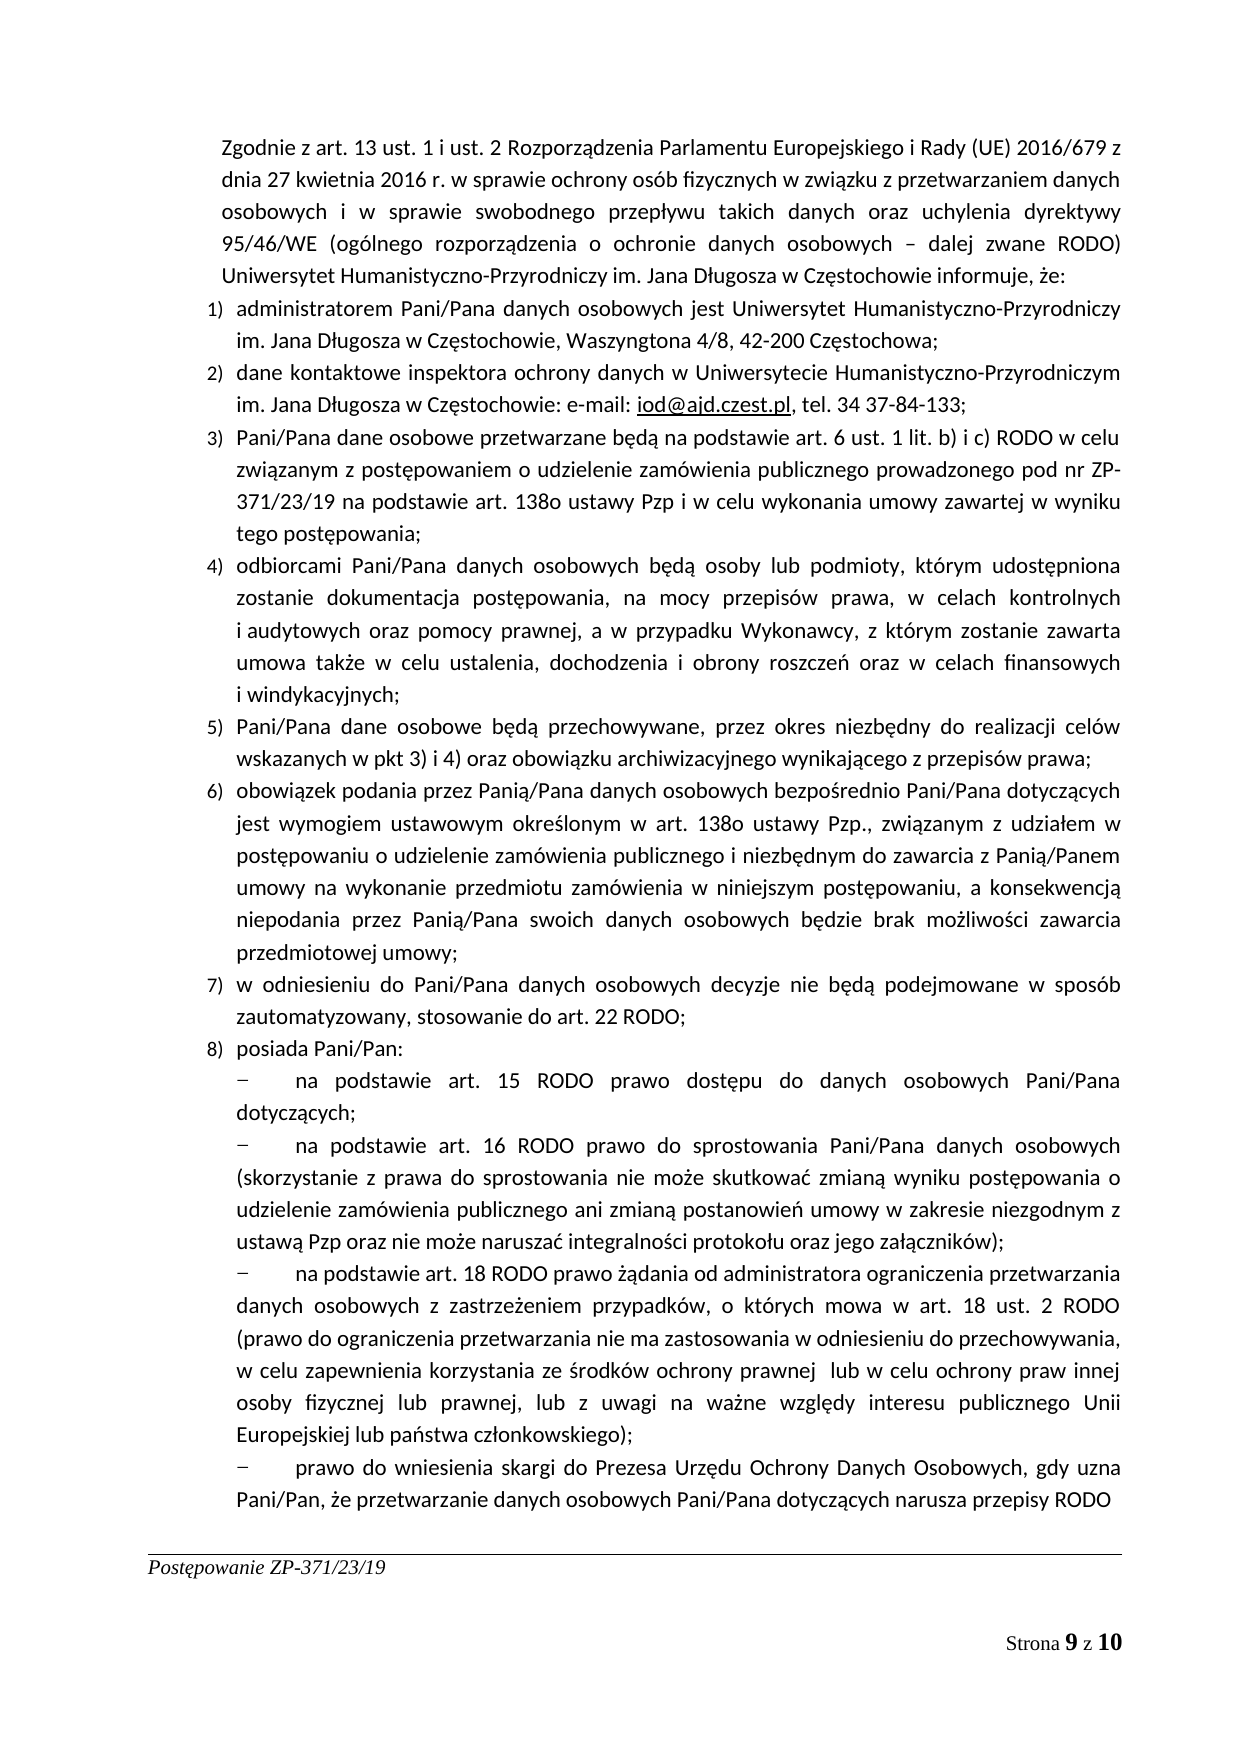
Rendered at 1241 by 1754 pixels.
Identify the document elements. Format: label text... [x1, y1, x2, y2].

list obowiązek podania przez Panią/Pana danych osobowych bezpośrednio Pani/Pana dotyczących jest wymogiem ustawowym określonym w art. 138o ustawy Pzp., związanym z udziałem w postępowaniu o udzielenie zamówienia publicznego i niezbędnym do zawarcia z Panią/Panem umowy na wykonanie przedmiotu zamówienia w niniejszym postępowaniu, a konsekwencją niepodania przez Panią/Pana swoich danych osobowych będzie brak możliwości zawarcia przedmiotowej umowy; [207, 777, 1122, 966]
list na podstawie art. 18 RODO prawo żądania od administratora ograniczenia przetwarzania danych osobowych z zastrzeżeniem przypadków, o których mowa w art. 18 ust. 2 RODO (prawo do ograniczenia przetwarzania nie ma zastosowania w odniesieniu do przechowywania, w celu zapewnienia korzystania ze środków ochrony prawnej lub w celu ochrony praw innej osoby fizycznej lub prawnej, lub z uwagi na ważne względy interesu publicznego Unii Europejskiej lub państwa członkowskiego); [236, 1259, 1122, 1448]
list dane kontaktowe inspektora ochrony danych w Uniwersytecie Humanistyczno-Przyrodniczym im. Jana Długosza w Częstochowie: e-mail: iod@ajd.czest.pl, tel. 34 37-84-133; [207, 358, 1122, 418]
list prawo do wniesienia skargi do Prezesa Urzędu Ochrony Danych Osobowych, gdy uzna Pani/Pan, że przetwarzanie danych osobowych Pani/Pana dotyczących narusza przepisy RODO [236, 1453, 1122, 1513]
list Pani/Pana dane osobowe będą przechowywane, przez okres niezbędny do realizacji celów wskazanych w pkt 3) i 4) oraz obowiązku archiwizacyjnego wynikającego z przepisów prawa; [207, 712, 1122, 772]
list na podstawie art. 15 RODO prawo dostępu do danych osobowych Pani/Pana dotyczących; [236, 1066, 1122, 1127]
list posiada Pani/Pan: [207, 1034, 1122, 1062]
list administratorem Pani/Pana danych osobowych jest Uniwersytet Humanistyczno-Przyrodniczy im. Jana Długosza w Częstochowie, Waszyngtona 4/8, 42-200 Częstochowa; [207, 294, 1122, 354]
list odbiorcami Pani/Pana danych osobowych będą osoby lub podmioty, którym udostępniona zostanie dokumentacja postępowania, na mocy przepisów prawa, w celach kontrolnych i audytowych oraz pomocy prawnej, a w przypadku Wykonawcy, z którym zostanie zawarta umowa także w celu ustalenia, dochodzenia i obrony roszczeń oraz w celach finansowych i windykacyjnych; [207, 551, 1122, 708]
list na podstawie art. 16 RODO prawo do sprostowania Pani/Pana danych osobowych (skorzystanie z prawa do sprostowania nie może skutkować zmianą wyniku postępowania o udzielenie zamówienia publicznego ani zmianą postanowień umowy w zakresie niezgodnym z ustawą Pzp oraz nie może naruszać integralności protokołu oraz jego załączników); [236, 1131, 1122, 1255]
list w odniesieniu do Pani/Pana danych osobowych decyzje nie będą podejmowane w sposób zautomatyzowany, stosowanie do art. 22 RODO; [207, 970, 1122, 1030]
text Zgodnie z art. 13 ust. 1 i ust. 2 Rozporządzenia Parlamentu Europejskiego i Rady (UE) 2016/679 z dnia 27 kwietnia 2016 r. w sprawie ochrony osób fizycznych w związku z przetwarzaniem danych osobowych i w sprawie swobodnego przepływu takich danych oraz uchylenia dyrektywy 95/46/WE (ogólnego rozporządzenia o ochronie danych osobowych – dalej zwane RODO) Uniwersytet Humanistyczno-Przyrodniczy im. Jana Długosza w Częstochowie informuje, że: [221, 133, 1122, 290]
list Pani/Pana dane osobowe przetwarzane będą na podstawie art. 6 ust. 1 lit. b) i c) RODO w celu związanym z postępowaniem o udzielenie zamówienia publicznego prowadzonego pod nr ZP-371/23/19 na podstawie art. 138o ustawy Pzp i w celu wykonania umowy zawartej w wyniku tego postępowania; [207, 423, 1122, 547]
